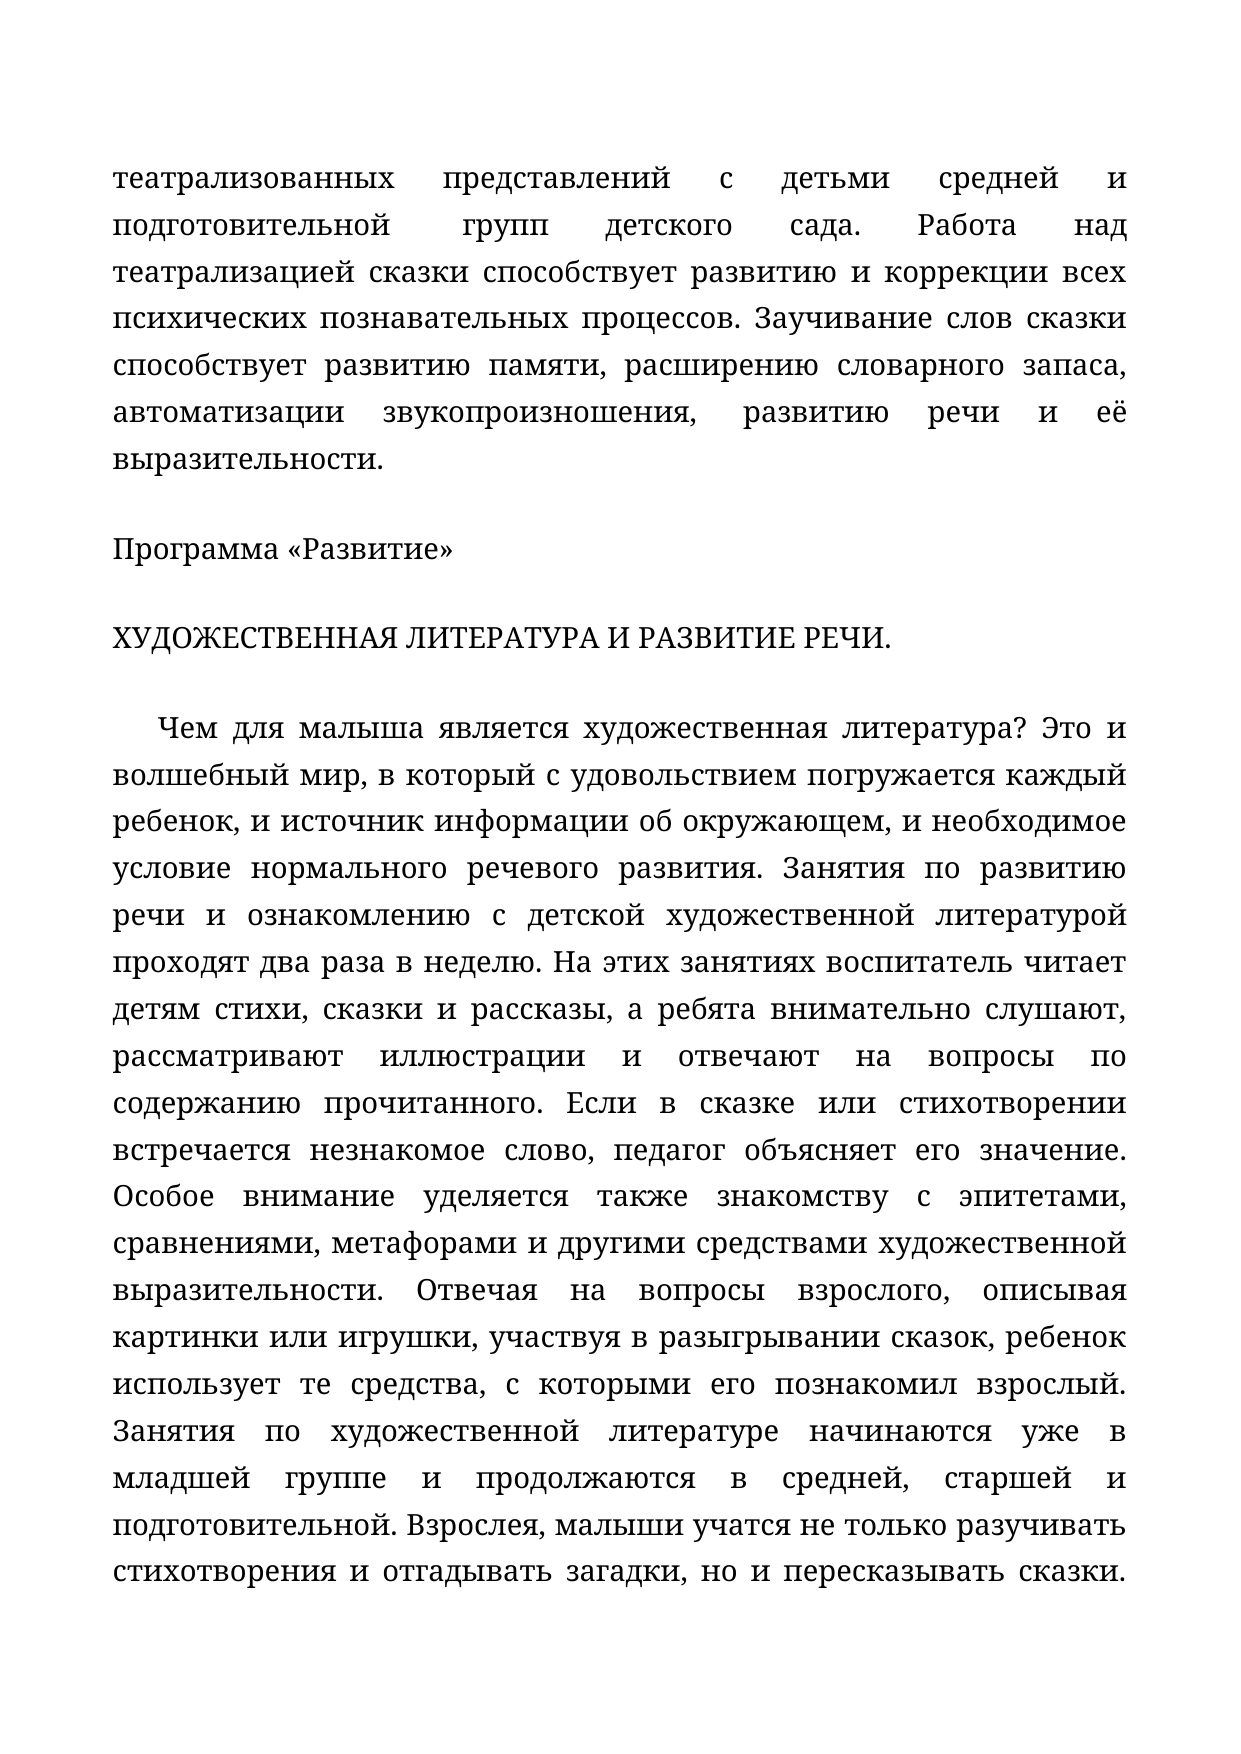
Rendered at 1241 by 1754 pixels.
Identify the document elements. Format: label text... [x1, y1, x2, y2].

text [112, 150, 1128, 478]
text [112, 700, 1128, 1590]
text ХУДОЖЕСТВЕННАЯ ЛИТЕРАТУРА И РАЗВИТИЕ РЕЧИ. [112, 610, 1128, 657]
text Программа «Развитие» [112, 521, 1128, 568]
